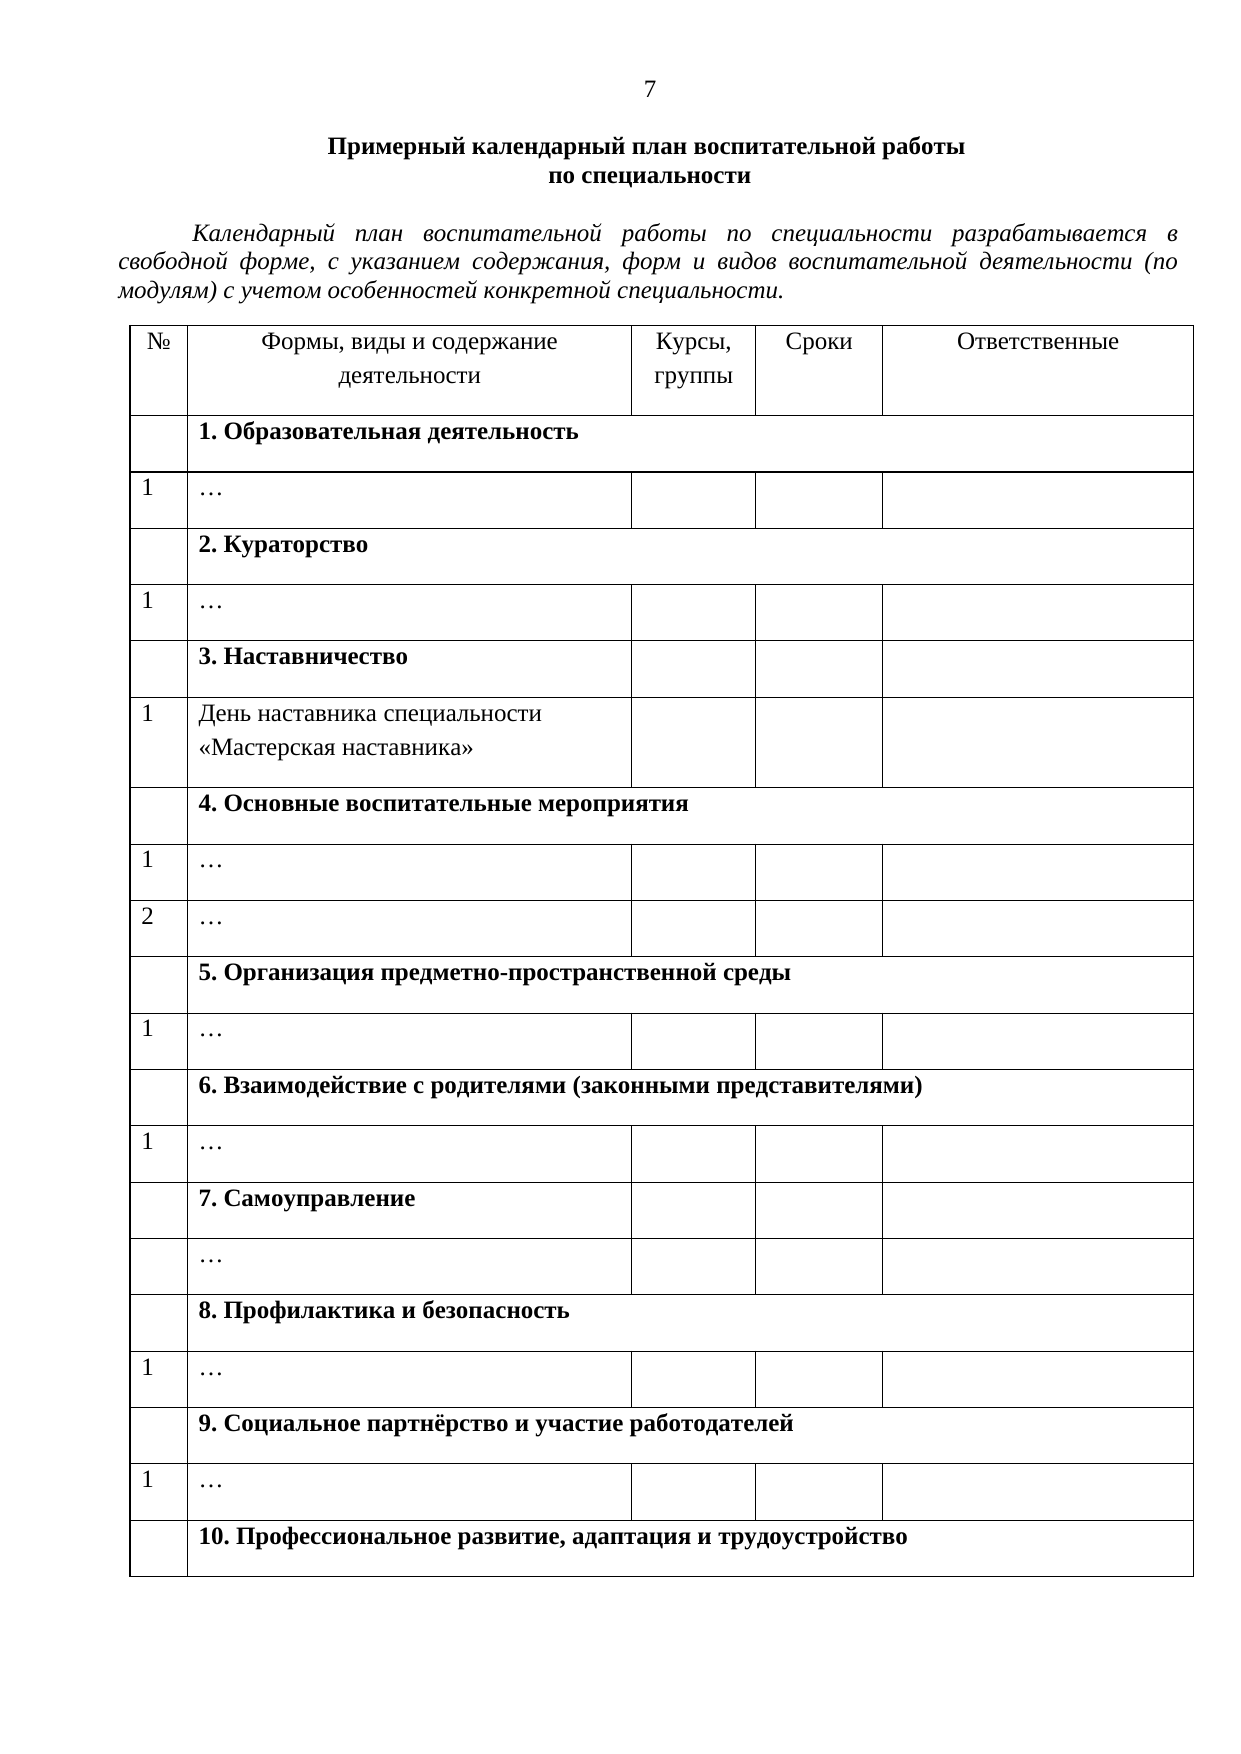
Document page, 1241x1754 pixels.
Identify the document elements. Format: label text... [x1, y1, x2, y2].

table_cell 10. Профессиональное развитие, адаптация и трудоустройство [188, 1521, 1193, 1576]
table_cell 9. Социальное партнёрство и участие работодателей [188, 1408, 1193, 1463]
table_cell [131, 788, 187, 843]
table_cell [756, 845, 882, 900]
table_cell [756, 585, 882, 640]
text Календарный план воспитательной работы по специальности разрабатывается в свободной форме, с указанием содержания, форм и видов воспитательной деятельности (по модулям) с учетом особенностей конкретной специальности. [118, 218, 1181, 304]
table_cell [756, 1126, 882, 1182]
table_cell [131, 1408, 187, 1463]
table_cell 7. Самоуправление [188, 1183, 631, 1238]
table_cell 1 [131, 1014, 187, 1069]
table_cell [131, 529, 187, 584]
table_cell [756, 473, 882, 528]
table_cell 5. Организация предметно-пространственной среды [188, 957, 1193, 1012]
table_cell [756, 901, 882, 956]
table_cell [756, 1014, 882, 1069]
table_cell 2. Кураторство [188, 529, 1193, 584]
table_cell … [188, 1239, 631, 1294]
table_cell [883, 698, 1193, 787]
table_cell [756, 1239, 882, 1294]
text Примерный календарный план воспитательной работы по специальности [118, 131, 1181, 189]
table_cell 1 [131, 585, 187, 640]
table_cell [131, 641, 187, 697]
table_cell [632, 1126, 755, 1182]
table_cell 4. Основные воспитательные мероприятия [188, 788, 1193, 843]
table_cell [632, 1464, 755, 1520]
table_cell [883, 901, 1193, 956]
table_cell [632, 1014, 755, 1069]
table_cell 1 [131, 1126, 187, 1182]
table_header Курсы, группы [632, 326, 755, 415]
table_cell [883, 473, 1193, 528]
table_cell [883, 1239, 1193, 1294]
table_cell [632, 1352, 755, 1407]
table_cell [883, 1014, 1193, 1069]
table_header Формы, виды и содержание деятельности [188, 326, 631, 415]
table_cell [131, 416, 187, 471]
table_cell [131, 1521, 187, 1576]
table_cell [883, 1464, 1193, 1520]
table_cell … [188, 901, 631, 956]
table_cell … [188, 585, 631, 640]
table_cell [131, 1239, 187, 1294]
table_cell День наставника специальности «Мастерская наставника» [188, 698, 631, 787]
table_cell [632, 1239, 755, 1294]
table_cell 6. Взаимодействие с родителями (законными представителями) [188, 1070, 1193, 1125]
table_cell [131, 1183, 187, 1238]
table_cell [632, 698, 755, 787]
table_cell [632, 1183, 755, 1238]
table_cell … [188, 1352, 631, 1407]
table_cell … [188, 1464, 631, 1520]
table_cell 1 [131, 698, 187, 787]
table_cell … [188, 1126, 631, 1182]
table_cell [756, 1464, 882, 1520]
table_header № [131, 326, 187, 415]
table_cell … [188, 1014, 631, 1069]
table_cell 8. Профилактика и безопасность [188, 1295, 1193, 1351]
table_cell [632, 641, 755, 697]
table_cell … [188, 473, 631, 528]
table_cell [883, 845, 1193, 900]
table_cell 1 [131, 845, 187, 900]
table_cell [883, 1352, 1193, 1407]
table_cell [131, 957, 187, 1012]
table_cell [632, 901, 755, 956]
table_cell 1 [131, 1352, 187, 1407]
table_cell [131, 1295, 187, 1351]
table_cell [632, 845, 755, 900]
table_cell [756, 698, 882, 787]
table_cell [883, 1126, 1193, 1182]
table_cell 1. Образовательная деятельность [188, 416, 1193, 471]
table_header Ответственные [883, 326, 1193, 415]
table_cell … [188, 845, 631, 900]
table_cell 3. Наставничество [188, 641, 631, 697]
table_header Сроки [756, 326, 882, 415]
table_cell 1 [131, 1464, 187, 1520]
table_cell [883, 585, 1193, 640]
table_cell [756, 1352, 882, 1407]
table_cell 2 [131, 901, 187, 956]
table_cell [883, 641, 1193, 697]
table_cell [883, 1183, 1193, 1238]
table_cell [756, 1183, 882, 1238]
table_cell [756, 641, 882, 697]
table_cell [131, 1070, 187, 1125]
table_cell 1 [131, 473, 187, 528]
table_cell [632, 585, 755, 640]
table_cell [632, 473, 755, 528]
